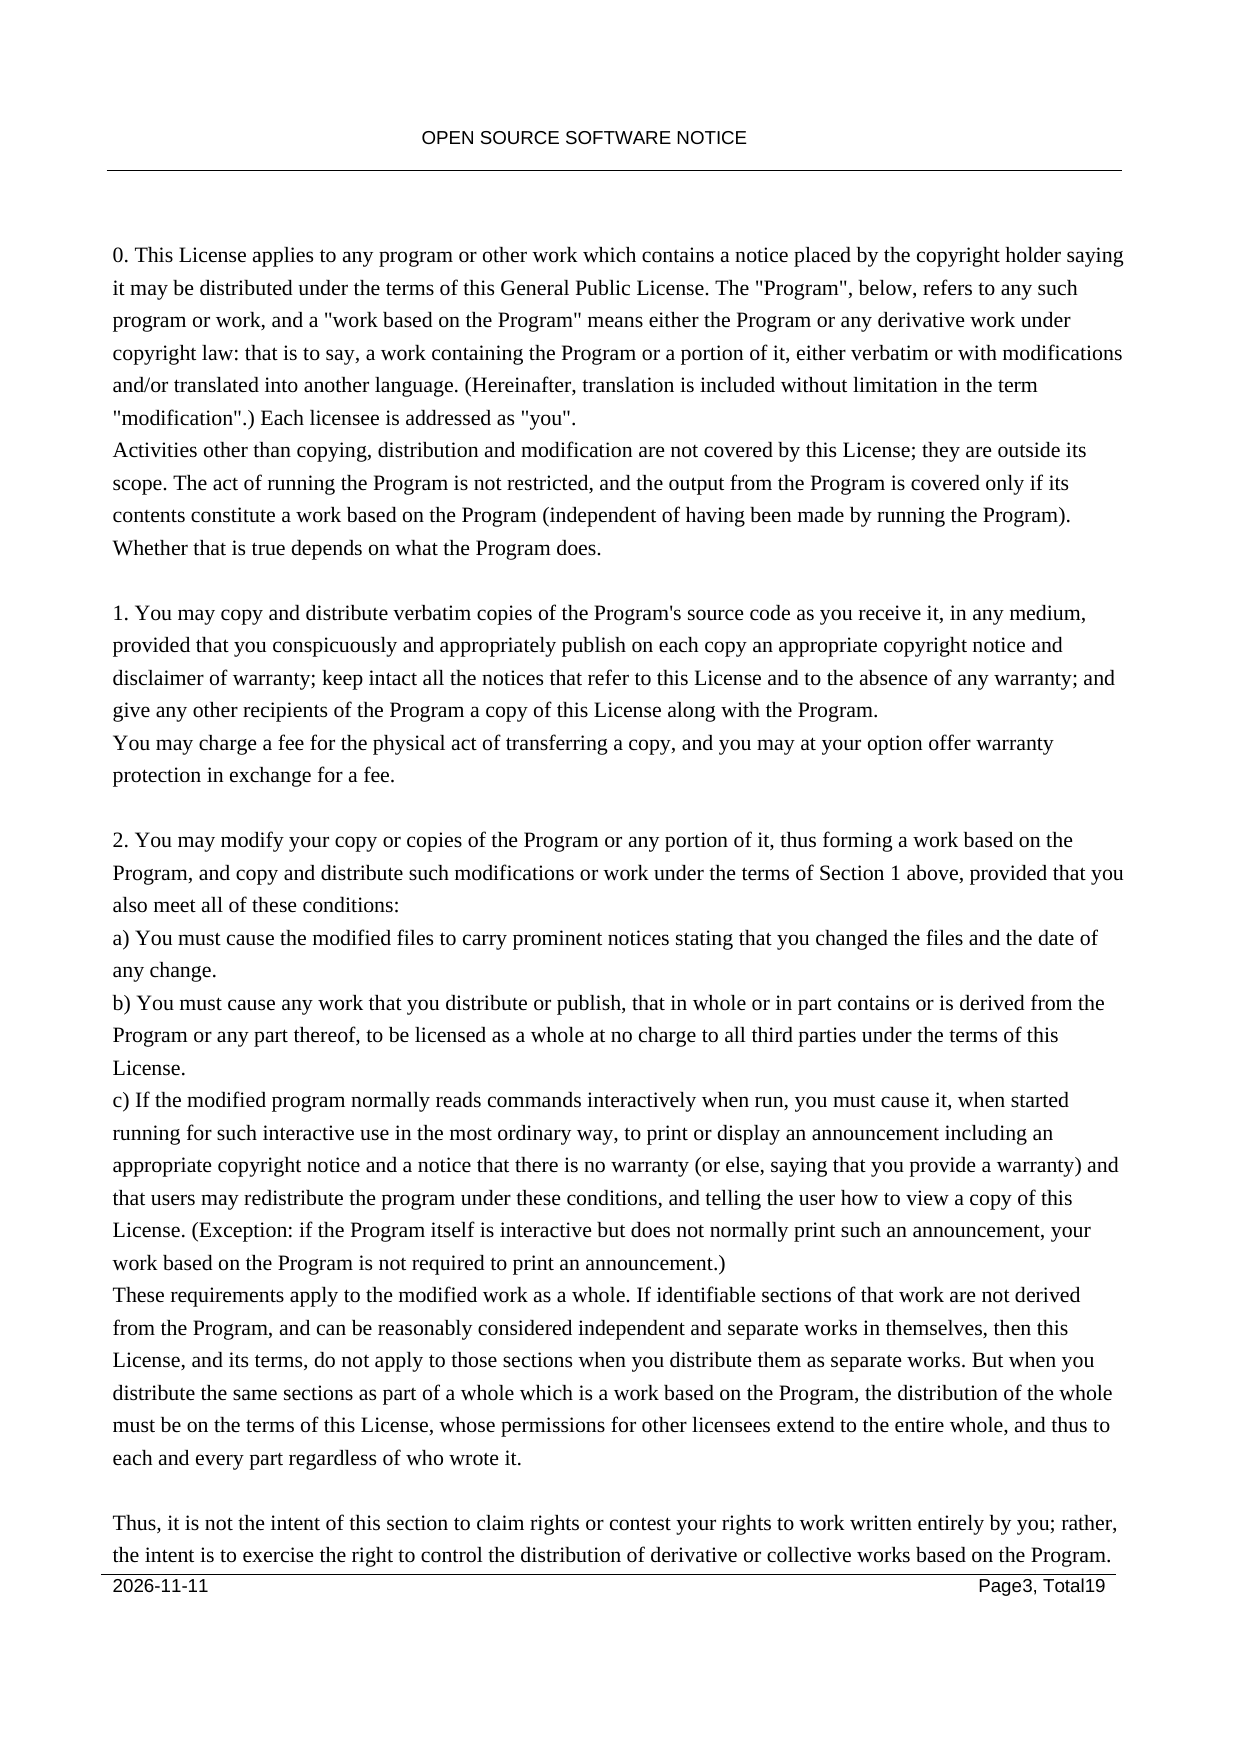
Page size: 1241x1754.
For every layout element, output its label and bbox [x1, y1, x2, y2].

text [112, 206, 1128, 1571]
